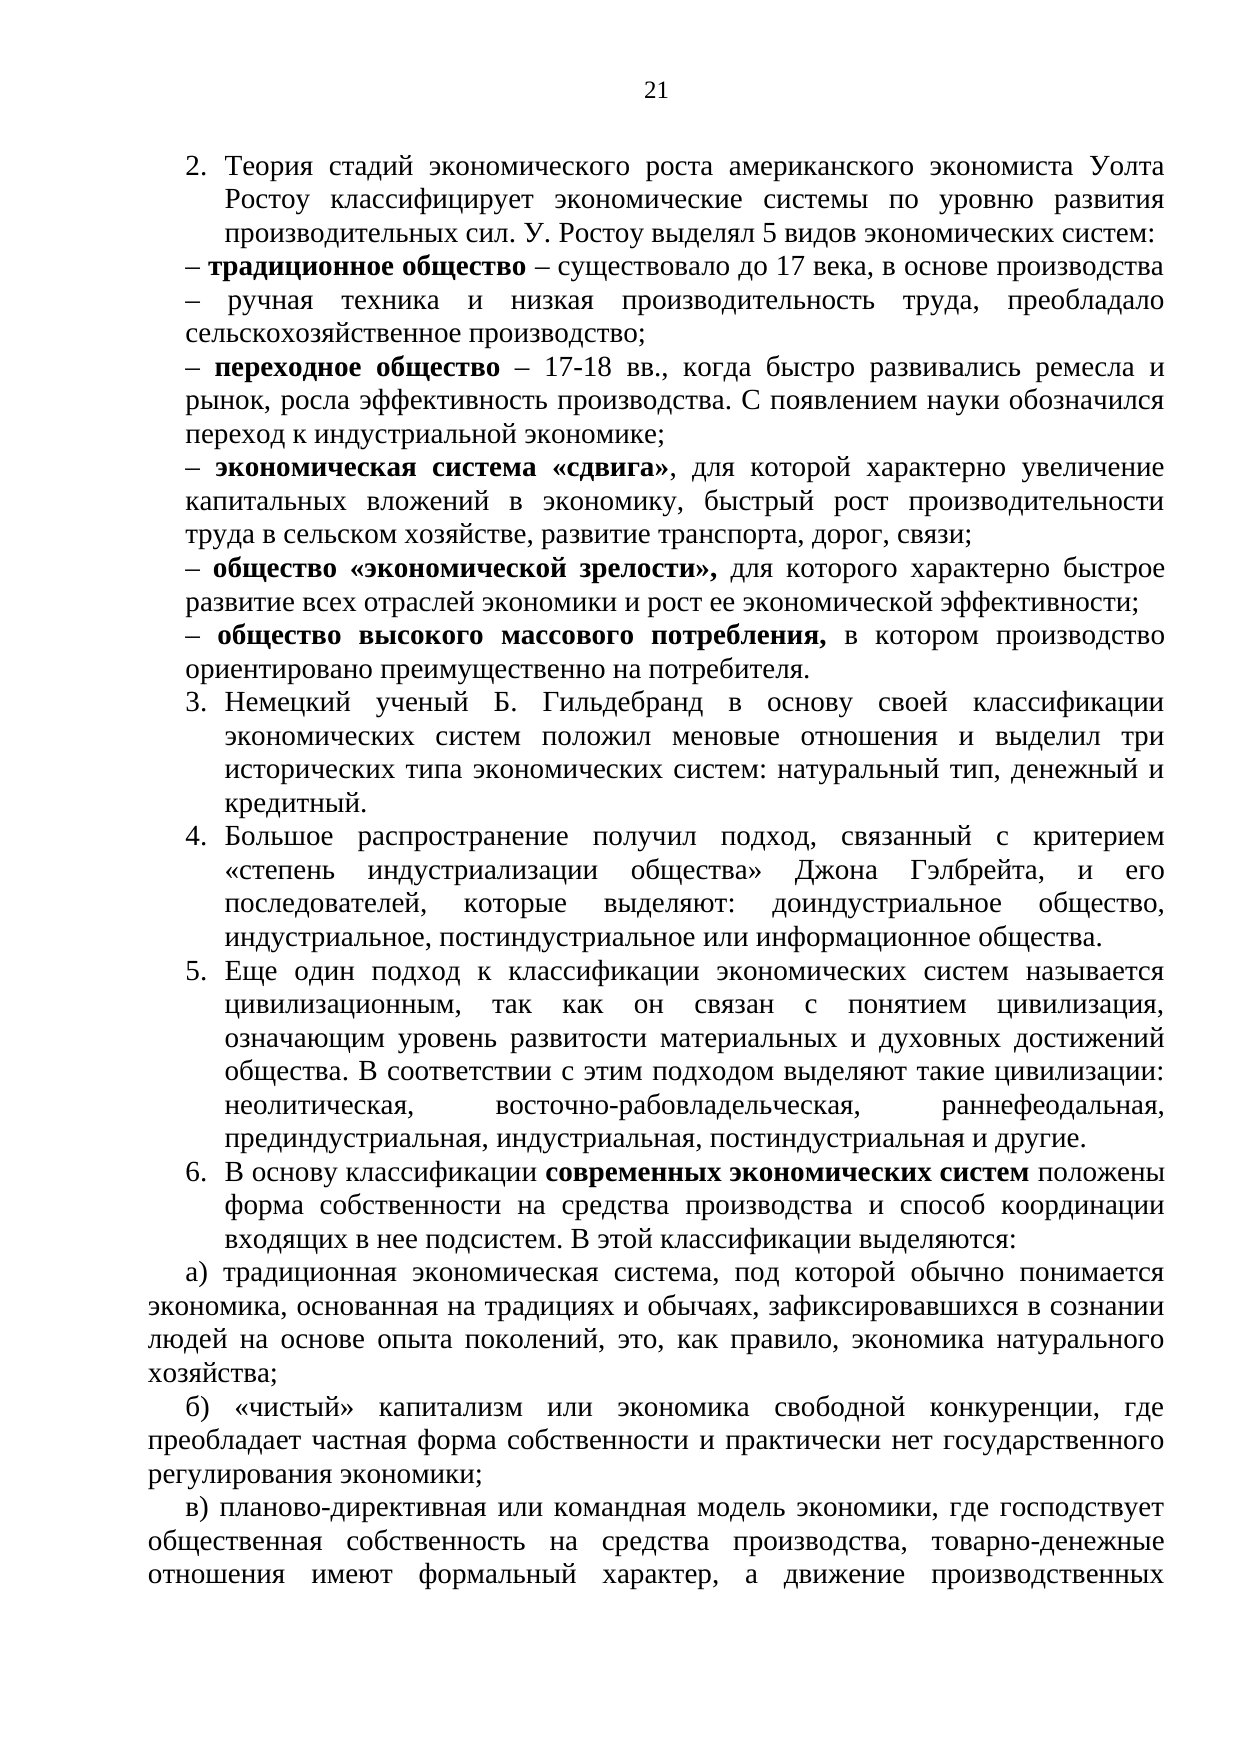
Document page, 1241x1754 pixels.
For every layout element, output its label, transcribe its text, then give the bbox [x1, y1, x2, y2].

list Теория стадий экономического роста американского экономиста Уолта Ростоу классифицирует экономические системы по уровню развития производительных сил. У. Ростоу выделял 5 видов экономических систем: [185, 148, 1165, 248]
text – традиционное общество – существовало до 17 века, в основе производства – ручная техника и низкая производительность труда, преобладало сельскохозяйственное производство; [185, 248, 1165, 349]
text – общество высокого массового потребления, в котором производство ориентировано преимущественно на потребителя. [185, 617, 1165, 684]
list Еще один подход к классификации экономических систем называется цивилизационным, так как он связан с понятием цивилизация, означающим уровень развитости материальных и духовных достижений общества. В соответствии с этим подходом выделяют такие цивилизации: неолитическая, восточно-рабовладельческая, раннефеодальная, прединдустриальная, индустриальная, постиндустриальная и другие. [185, 953, 1165, 1154]
text а) традиционная экономическая система, под которой обычно понимается экономика, основанная на традициях и обычаях, зафиксировавшихся в сознании людей на основе опыта поколений, это, как правило, экономика натурального хозяйства; [148, 1254, 1165, 1389]
list В основу классификации современных экономических систем положены форма собственности на средства производства и способ координации входящих в нее подсистем. В этой классификации выделяются: [185, 1154, 1165, 1254]
text – экономическая система «сдвига», для которой характерно увеличение капитальных вложений в экономику, быстрый рост производительности труда в сельском хозяйстве, развитие транспорта, дорог, связи; [185, 449, 1165, 550]
text б) «чистый» капитализм или экономика свободной конкуренции, где преобладает частная форма собственности и практически нет государственного регулирования экономики; [148, 1389, 1165, 1489]
list Немецкий ученый Б. Гильдебранд в основу своей классификации экономических систем положил меновые отношения и выделил три исторических типа экономических систем: натуральный тип, денежный и кредитный. [185, 684, 1165, 818]
list Большое распространение получил подход, связанный с критерием «степень индустриализации общества» Джона Гэлбрейта, и его последователей, которые выделяют: доиндустриальное общество, индустриальное, постиндустриальное или информационное общества. [185, 818, 1165, 953]
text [148, 1489, 1165, 1590]
text – переходное общество – 17-18 вв., когда быстро развивались ремесла и рынок, росла эффективность производства. С появлением науки обозначился переход к индустриальной экономике; [185, 349, 1165, 449]
text – общество «экономической зрелости», для которого характерно быстрое развитие всех отраслей экономики и рост ее экономической эффективности; [185, 550, 1165, 617]
